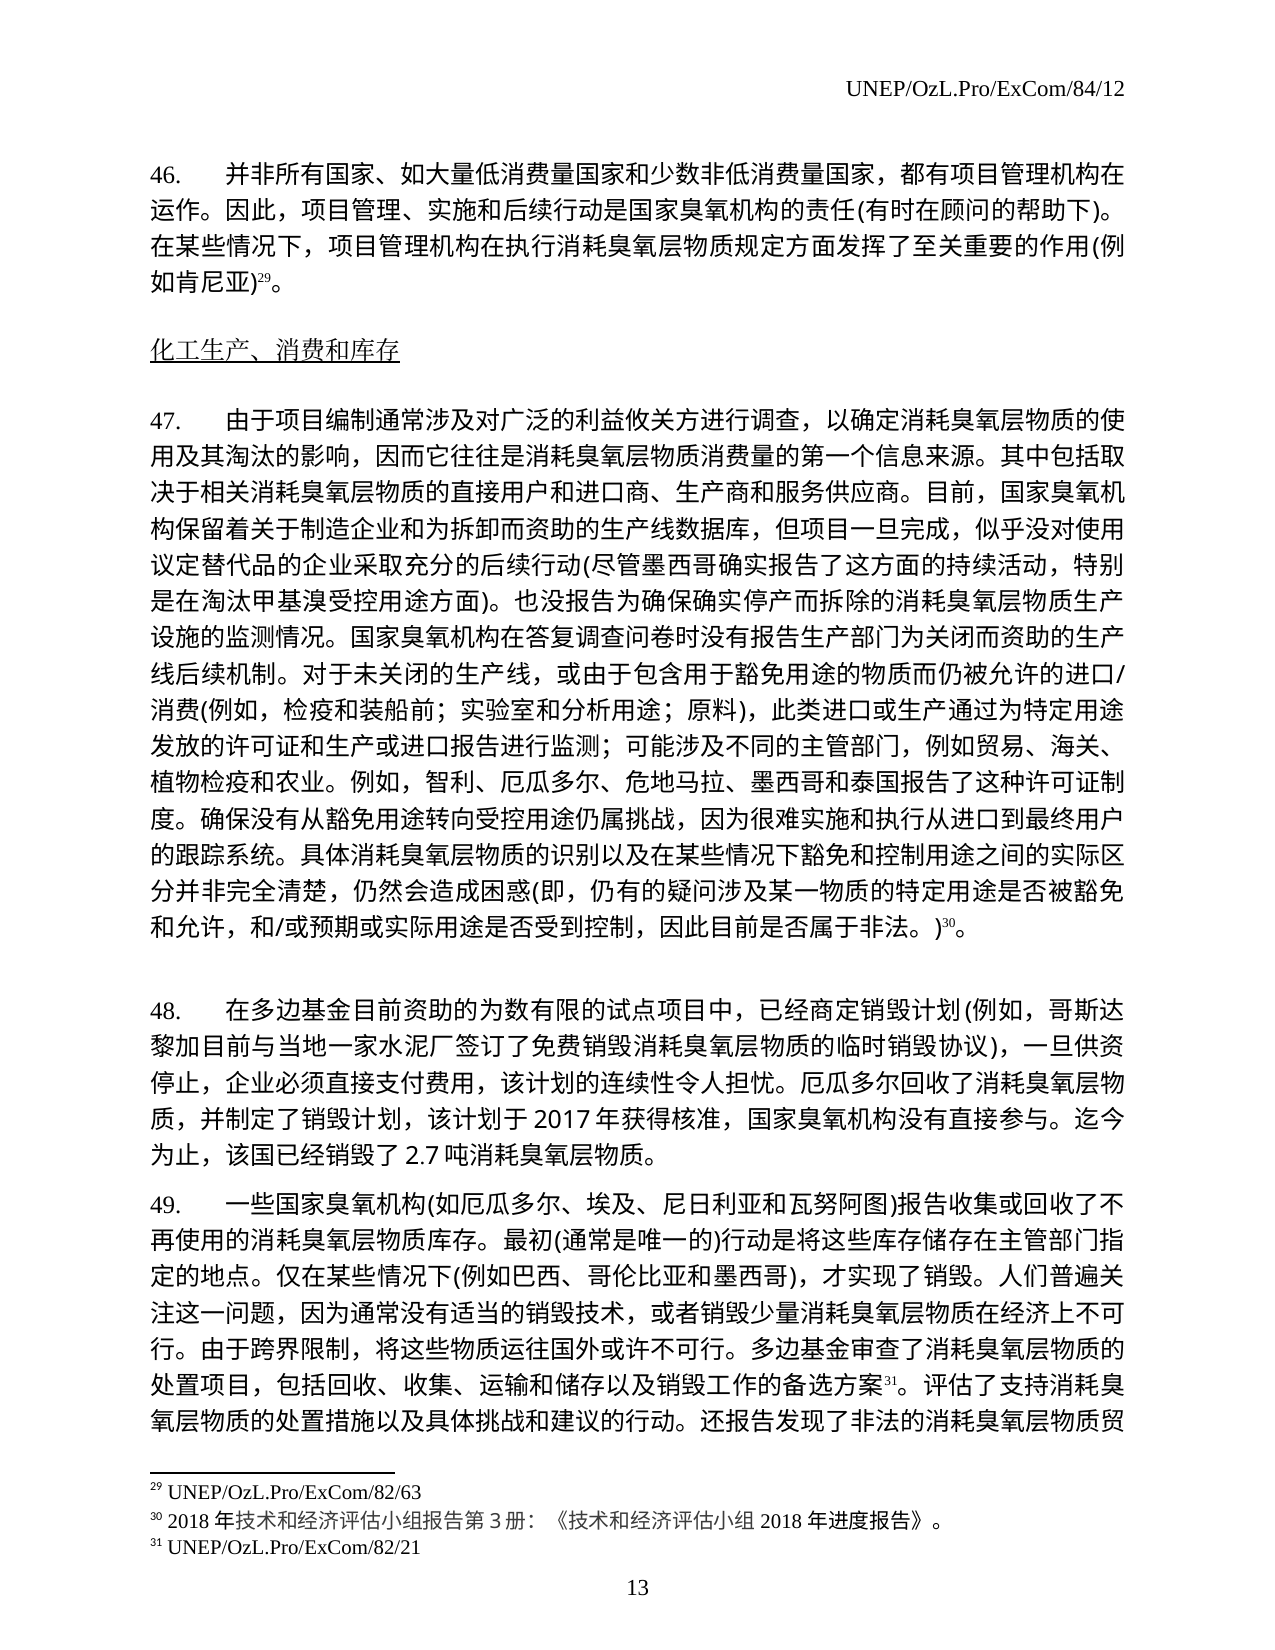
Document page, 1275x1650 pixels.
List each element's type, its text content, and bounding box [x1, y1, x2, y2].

list 由于项目编制通常涉及对广泛的利益攸关方进行调查，以确定消耗臭氧层物质的使用及其淘汰的影响，因而它往往是消耗臭氧层物质消费量的第一个信息来源。其中包括取决于相关消耗臭氧层物质的直接用户和进口商、生产商和服务供应商。目前，国家臭氧机构保留着关于制造企业和为拆卸而资助的生产线数据库，但项目一旦完成，似乎没对使用议定替代品的企业采取充分的后续行动(尽管墨西哥确实报告了这方面的持续活动，特别是在淘汰甲基溴受控用途方面)。也没报告为确保确实停产而拆除的消耗臭氧层物质生产设施的监测情况。国家臭氧机构在答复调查问卷时没有报告生产部门为关闭而资助的生产线后续机制。对于未关闭的生产线，或由于包含用于豁免用途的物质而仍被允许的进口/消费(例如，检疫和装船前；实验室和分析用途；原料)，此类进口或生产通过为特定用途发放的许可证和生产或进口报告进行监测；可能涉及不同的主管部门，例如贸易、海关、植物检疫和农业。例如，智利、厄瓜多尔、危地马拉、墨西哥和泰国报告了这种许可证制度。确保没有从豁免用途转向受控用途仍属挑战，因为很难实施和执行从进口到最终用户的跟踪系统。具体消耗臭氧层物质的识别以及在某些情况下豁免和控制用途之间的实际区分并非完全清楚，仍然会造成困惑(即，仍有的疑问涉及某一物质的特定用途是否被豁免和允许，和/或预期或实际用途是否受到控制，因此目前是否属于非法。)。 [150, 400, 1125, 944]
text 化工生产、消费和库存 [150, 330, 1125, 366]
list 在多边基金目前资助的为数有限的试点项目中，已经商定销毁计划(例如，哥斯达黎加目前与当地一家水泥厂签订了免费销毁消耗臭氧层物质的临时销毁协议)，一旦供资停止，企业必须直接支付费用，该计划的连续性令人担忧。厄瓜多尔回收了消耗臭氧层物质，并制定了销毁计划，该计划于2017年获得核准，国家臭氧机构没有直接参与。迄今为止，该国已经销毁了2.7吨消耗臭氧层物质。 [150, 991, 1125, 1172]
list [150, 1184, 1125, 1438]
list 并非所有国家、如大量低消费量国家和少数非低消费量国家，都有项目管理机构在运作。因此，项目管理、实施和后续行动是国家臭氧机构的责任(有时在顾问的帮助下)。在某些情况下，项目管理机构在执行消耗臭氧层物质规定方面发挥了至关重要的作用(例如肯尼亚)。 [150, 154, 1125, 299]
